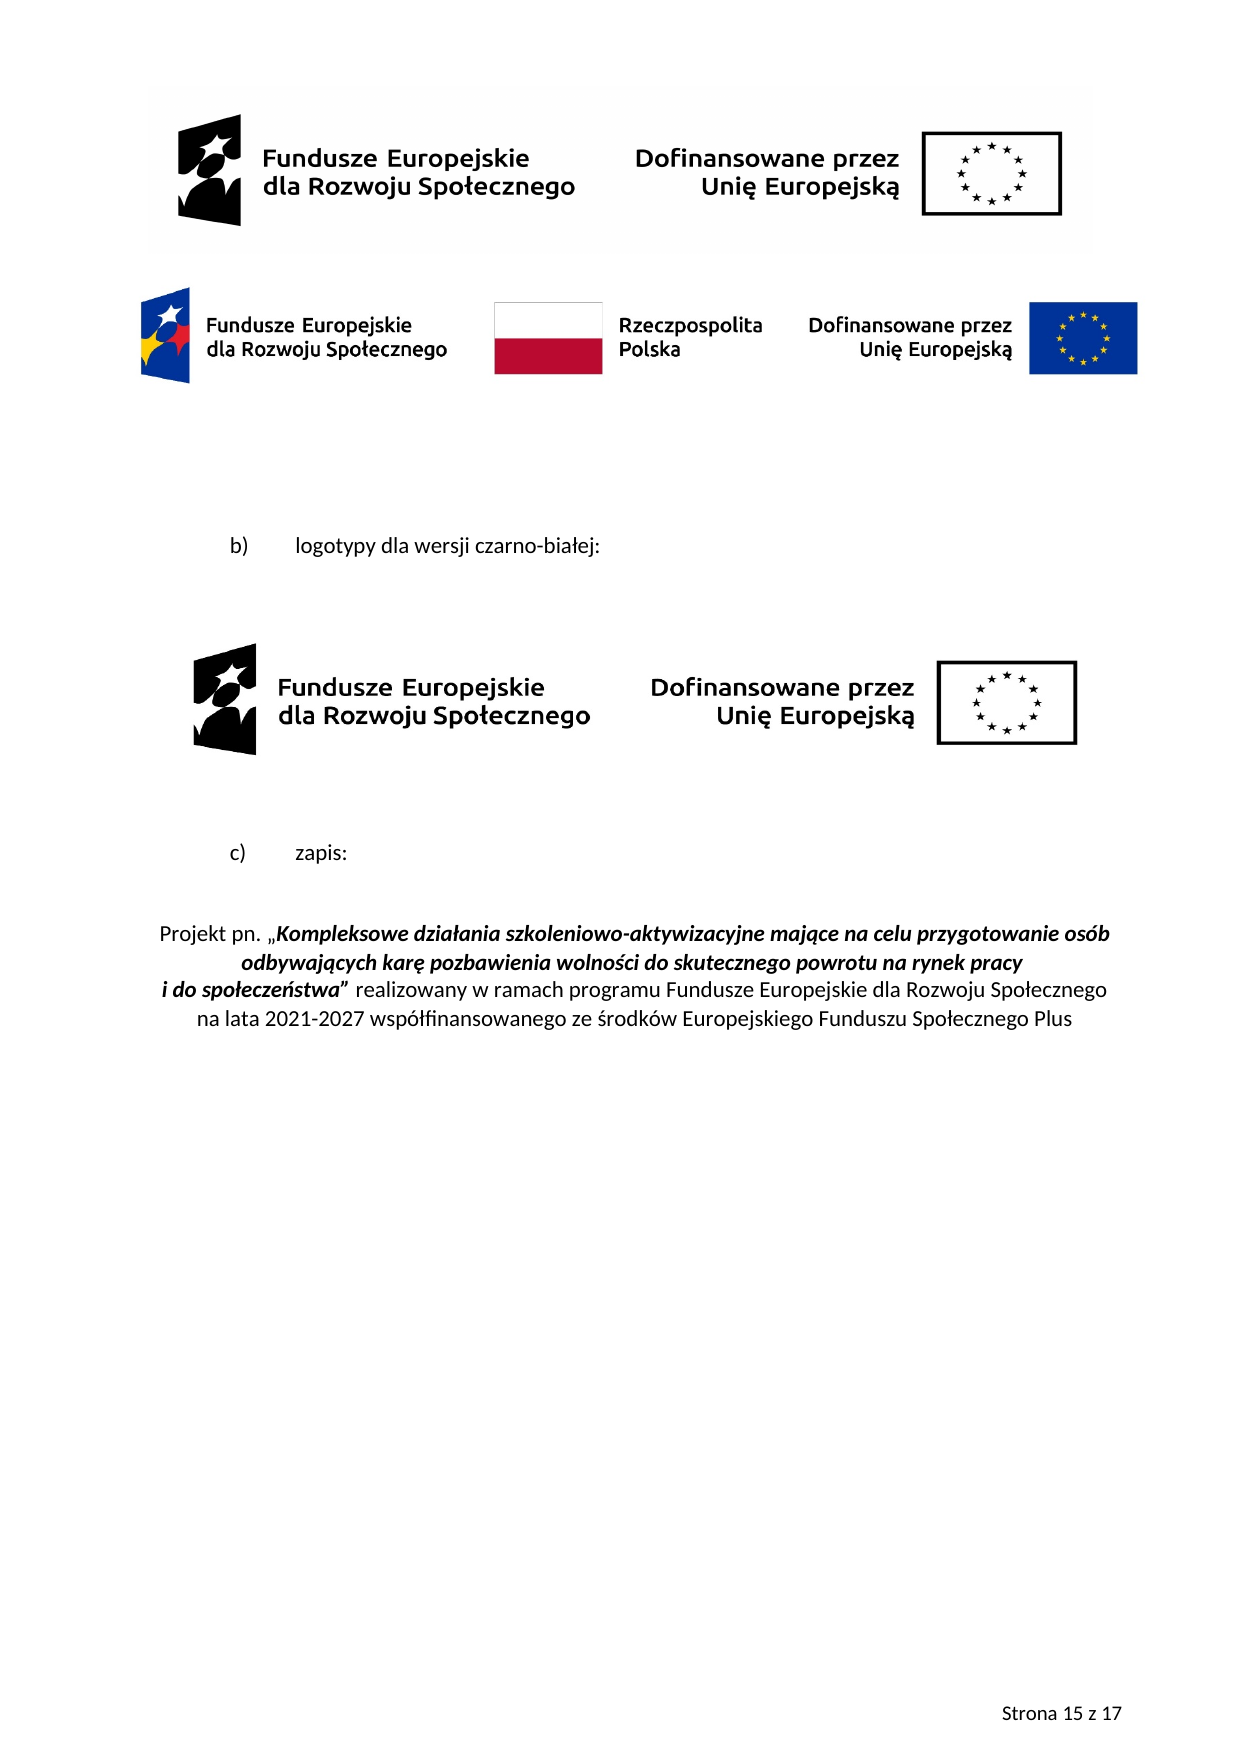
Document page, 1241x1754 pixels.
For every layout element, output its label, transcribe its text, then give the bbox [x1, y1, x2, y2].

list zapis: [223, 838, 1122, 867]
text Projekt pn. „Kompleksowe działania szkoleniowo-aktywizacyjne mające na celu przygotowanie osób odbywających karę pozbawienia wolności do skutecznego powrotu na rynek pracy i do społeczeństwa” realizowany w ramach programu Fundusze Europejskie dla Rozwoju Społecznego na lata 2021-2027 współfinansowanego ze środków Europejskiego Funduszu Społecznego Plus [148, 919, 1122, 1032]
picture [117, 263, 1161, 407]
list logotypy dla wersji czarno-białej: [223, 532, 1122, 559]
picture [162, 615, 1108, 783]
picture [147, 86, 1093, 254]
